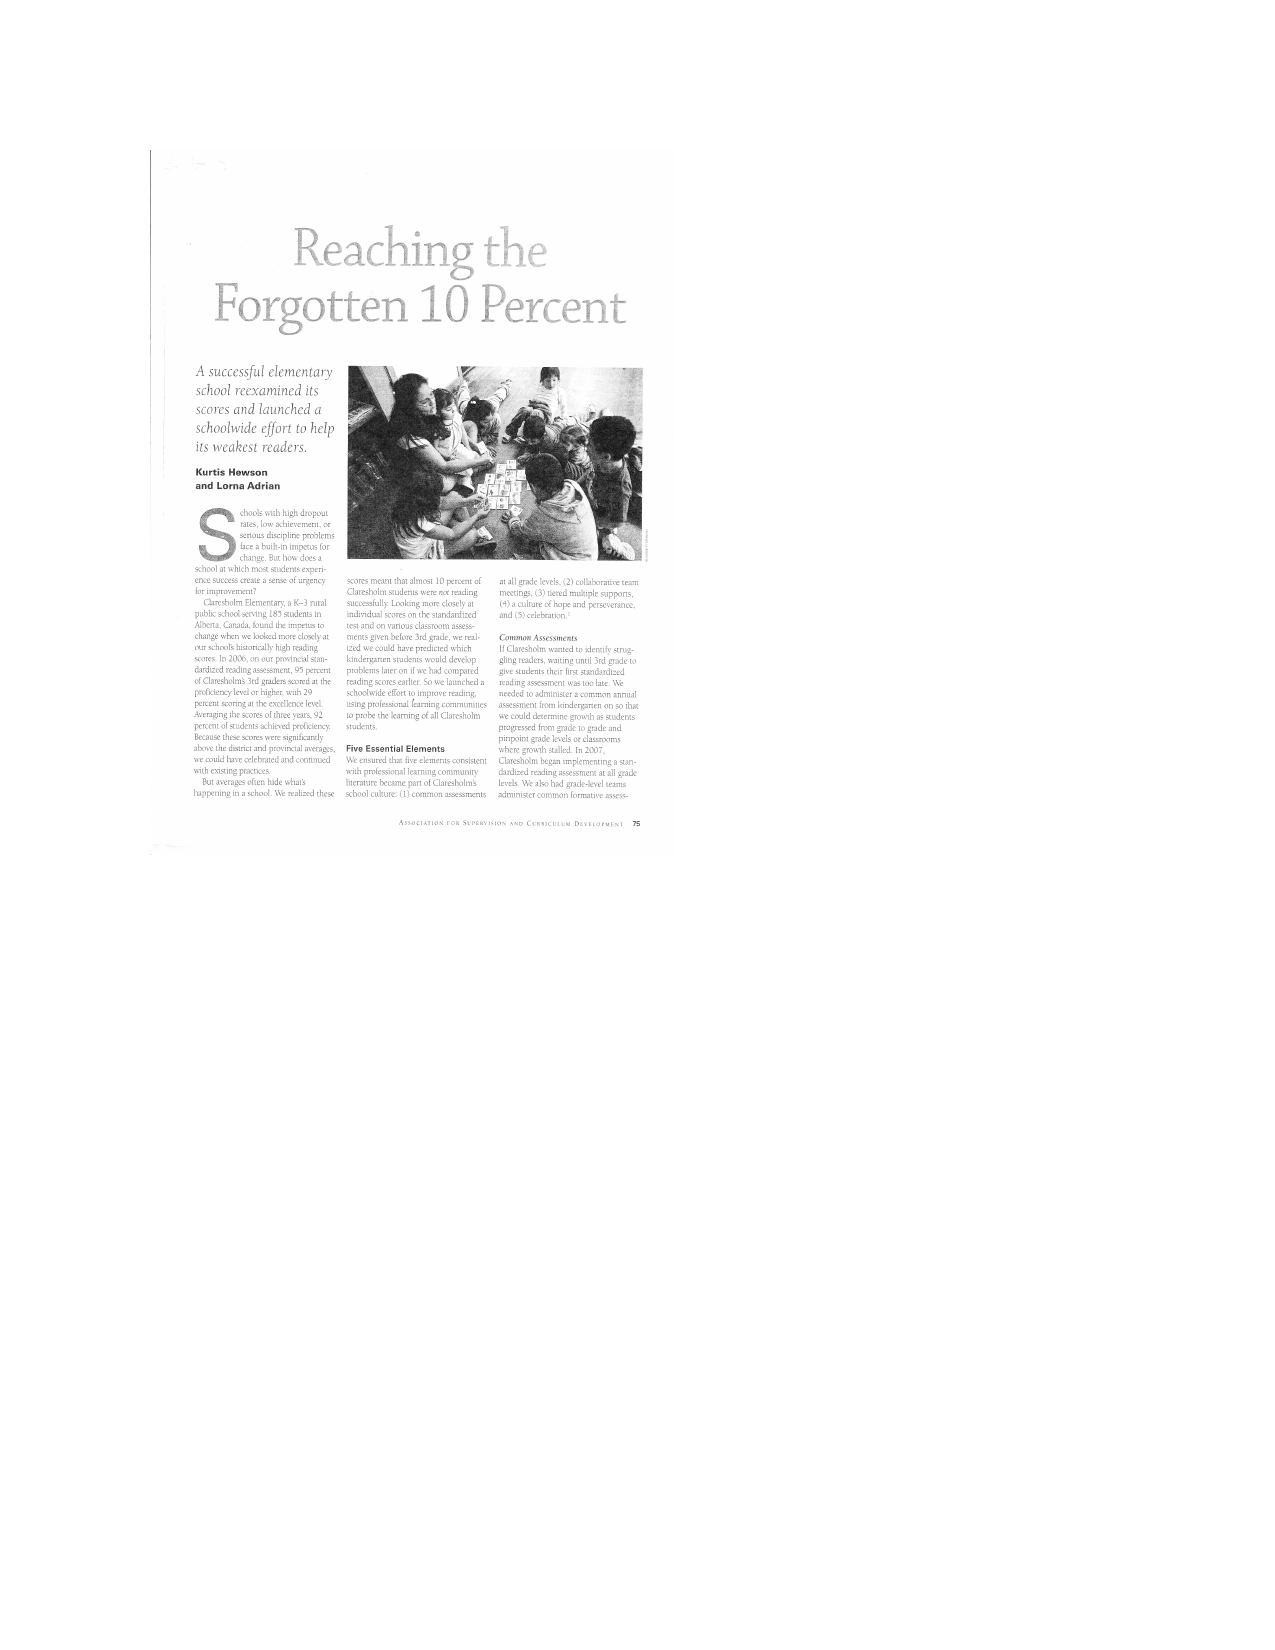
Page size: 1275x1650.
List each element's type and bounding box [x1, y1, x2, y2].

picture [150, 150, 675, 855]
